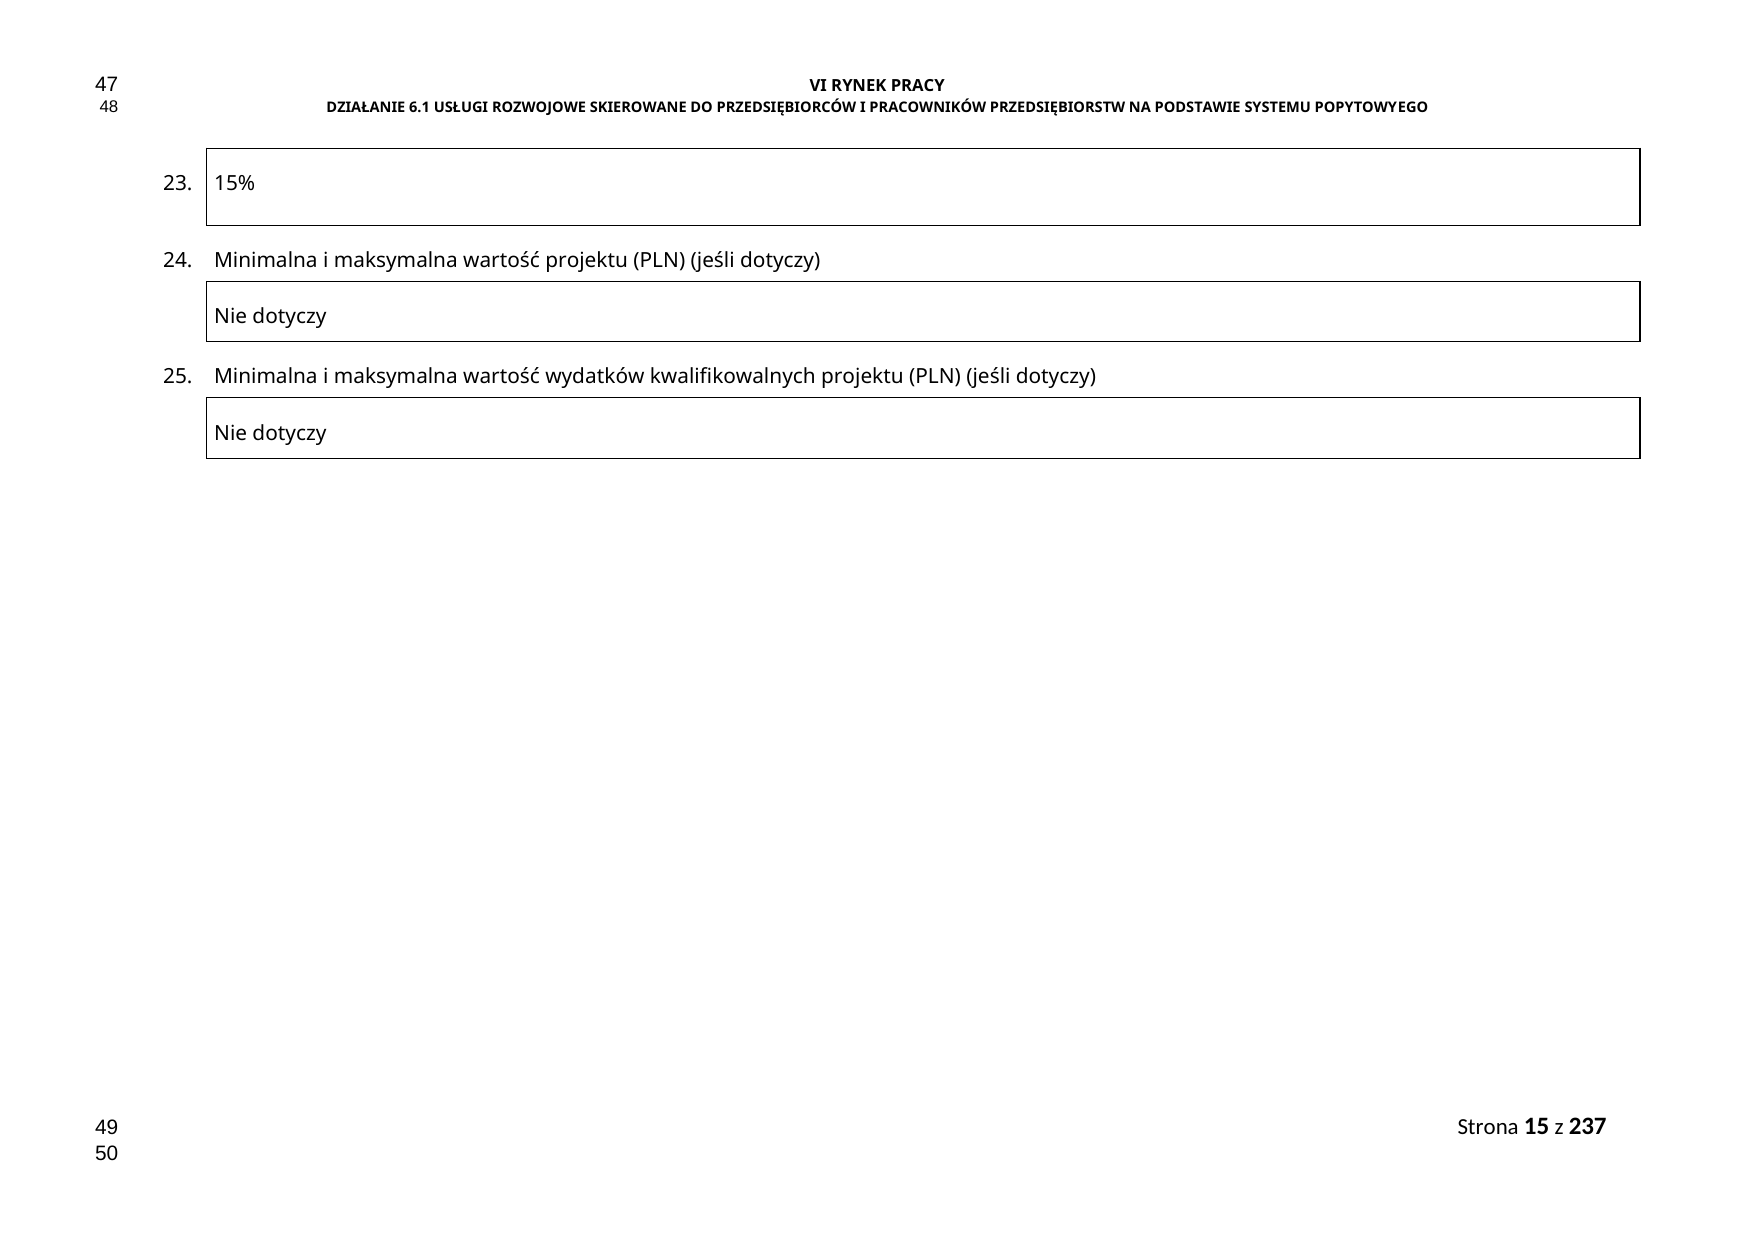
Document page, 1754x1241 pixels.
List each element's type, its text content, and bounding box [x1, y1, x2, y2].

table_cell [118, 341, 207, 457]
table_cell Nie dotyczy [207, 282, 1639, 341]
table_cell [118, 225, 207, 341]
table_cell 15% [207, 149, 1639, 224]
table_cell [118, 148, 206, 224]
table_cell Minimalna i maksymalna wartość wydatków kwalifikowalnych projektu (PLN) (jeśli dotyczy) [207, 342, 1640, 397]
table_cell Minimalna i maksymalna wartość projektu (PLN) (jeśli dotyczy) [207, 226, 1640, 281]
table_cell Nie dotyczy [207, 398, 1639, 457]
